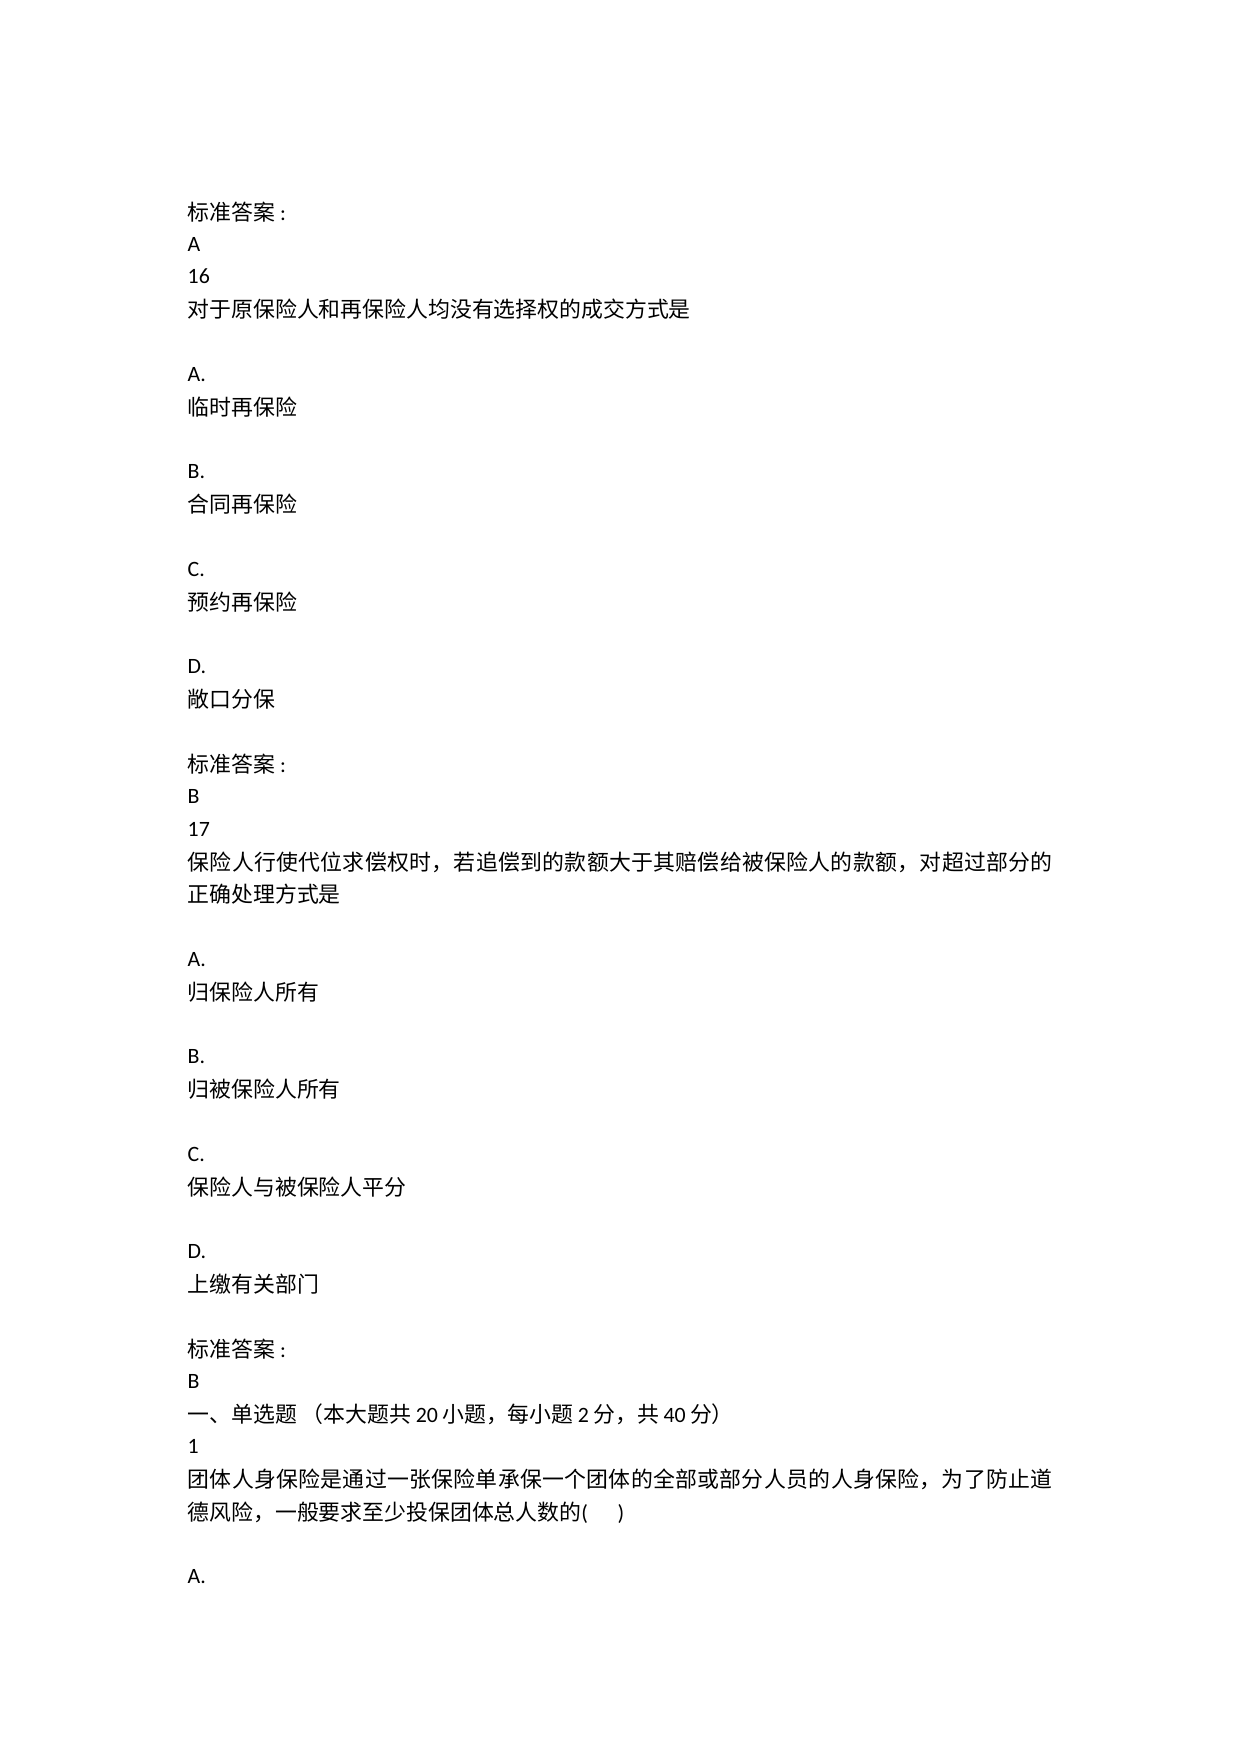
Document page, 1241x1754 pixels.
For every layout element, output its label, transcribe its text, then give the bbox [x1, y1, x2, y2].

text 1 [187, 1429, 1053, 1462]
text B [187, 1364, 1053, 1397]
text 团体人身保险是通过一张保险单承保一个团体的全部或部分人员的人身保险，为了防止道德风险，一般要求至少投保团体总人数的( ) [187, 1462, 1053, 1527]
text 归保险人所有 [187, 974, 1053, 1007]
text C. [187, 552, 1053, 584]
text D. [187, 1234, 1053, 1267]
text A. [187, 1559, 1053, 1592]
text A. [187, 942, 1053, 974]
text 归被保险人所有 [187, 1072, 1053, 1104]
text 标准答案 : [187, 1332, 1053, 1364]
text B. [187, 1039, 1053, 1072]
text C. [187, 1137, 1053, 1169]
text 上缴有关部门 [187, 1267, 1053, 1299]
text 标准答案 : [187, 747, 1053, 779]
text 合同再保险 [187, 487, 1053, 519]
text 敞口分保 [187, 682, 1053, 714]
text 保险人行使代位求偿权时，若追偿到的款额大于其赔偿给被保险人的款额，对超过部分的正确处理方式是 [187, 844, 1053, 909]
text 一、单选题 （本大题共20小题，每小题2分，共40分） [187, 1397, 1053, 1429]
text 临时再保险 [187, 389, 1053, 422]
text D. [187, 649, 1053, 682]
text B [187, 779, 1053, 812]
text 预约再保险 [187, 584, 1053, 617]
text A [187, 227, 1053, 259]
text 对于原保险人和再保险人均没有选择权的成交方式是 [187, 292, 1053, 324]
text 17 [187, 812, 1053, 844]
text 保险人与被保险人平分 [187, 1169, 1053, 1202]
text A. [187, 357, 1053, 389]
text 标准答案 : [187, 194, 1053, 227]
text B. [187, 454, 1053, 487]
text 16 [187, 259, 1053, 292]
